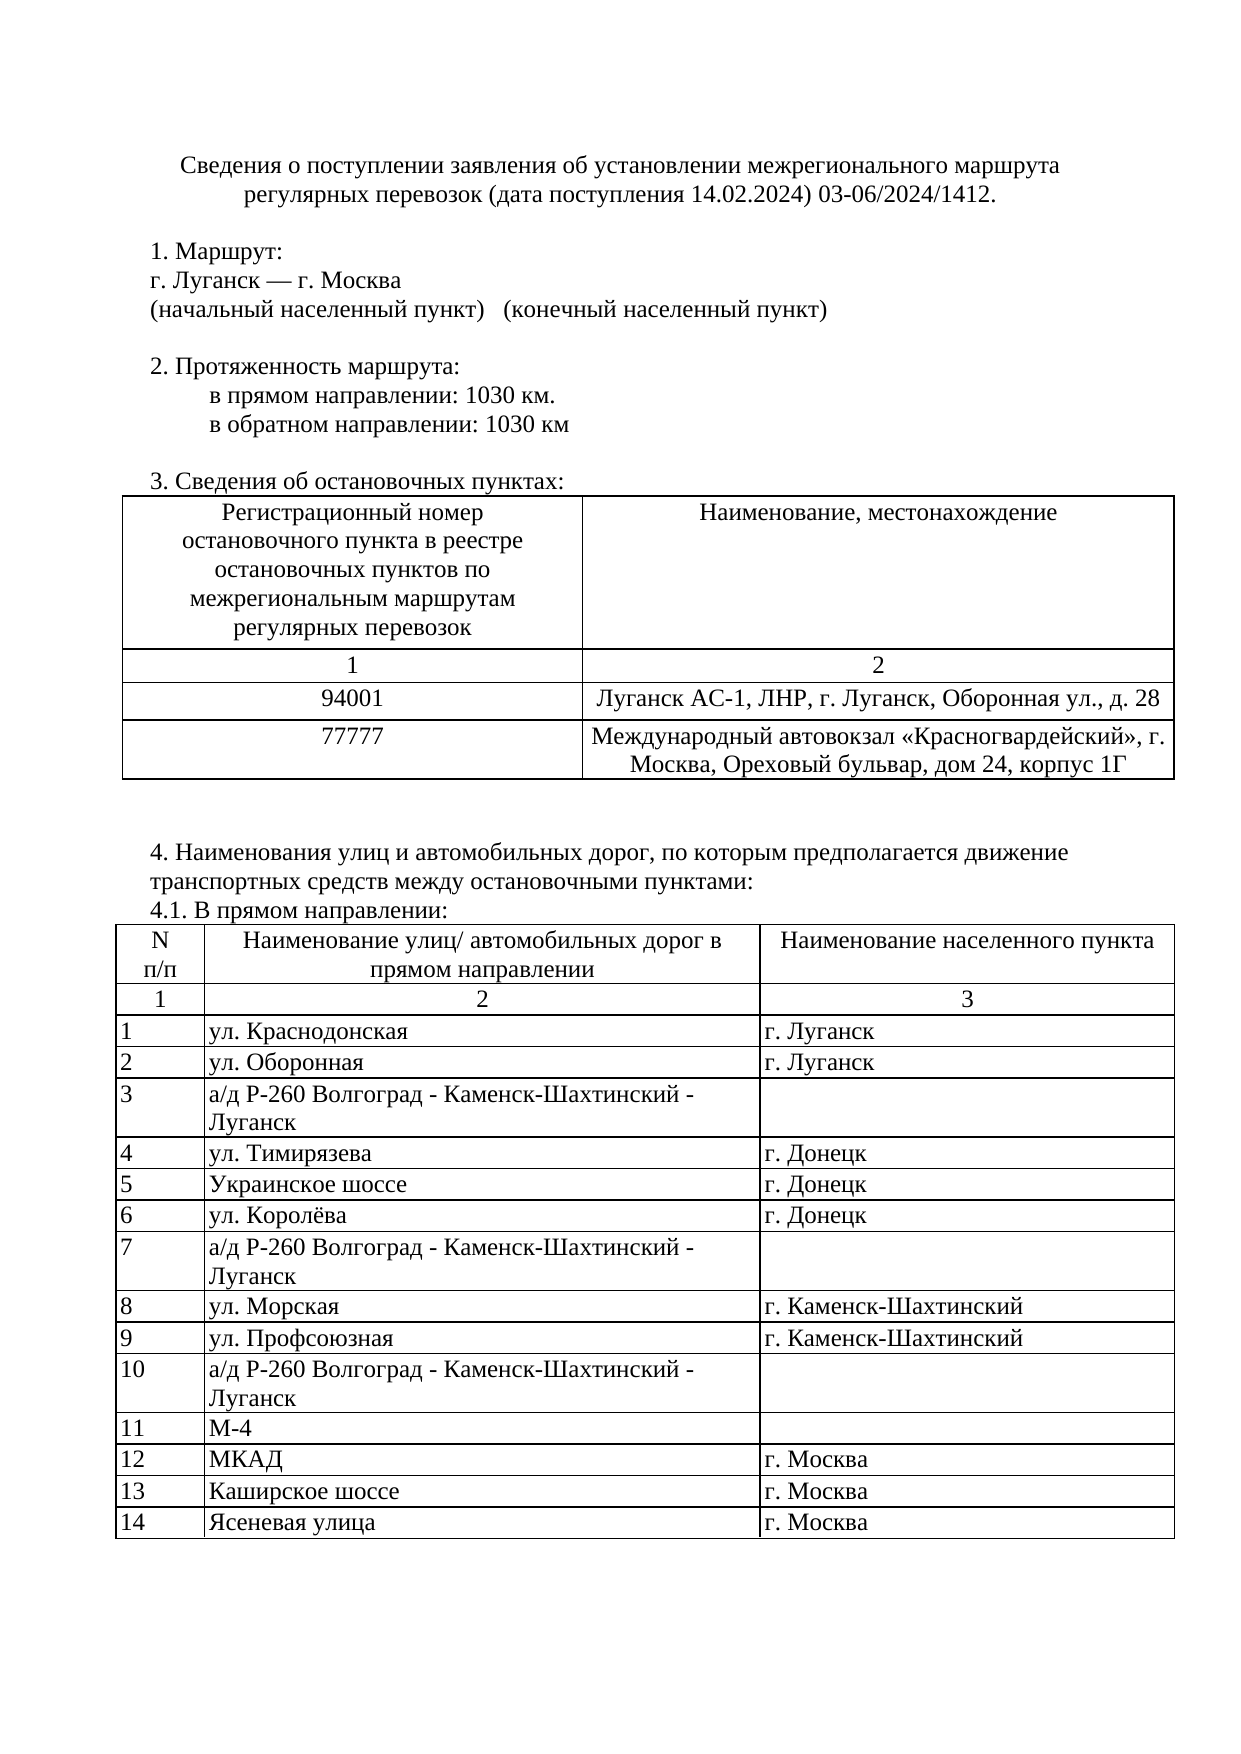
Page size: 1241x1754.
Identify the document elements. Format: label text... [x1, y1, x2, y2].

table_header Наименование, местонахождение [583, 497, 1173, 648]
table_cell [761, 1079, 1174, 1136]
table_cell Ясеневая улица [205, 1508, 759, 1537]
table_cell Луганск АС-1, ЛНР, г. Луганск, Оборонная ул., д. 28 [583, 683, 1173, 719]
table_cell ул. Оборонная [205, 1047, 759, 1077]
table_cell ул. Морская [205, 1291, 759, 1321]
table_header N п/п [117, 925, 204, 983]
text (начальный населенный пункт) (конечный населенный пункт) [150, 294, 1090, 322]
text г. Луганск — г. Москва [150, 265, 1090, 294]
table_cell [761, 1413, 1174, 1443]
table_cell г. Москва [761, 1476, 1174, 1506]
table_cell ул. Тимирязева [205, 1138, 759, 1168]
table_header Регистрационный номер остановочного пункта в реестре остановочных пунктов по межрегиональным маршрутам регулярных перевозок [123, 497, 582, 648]
table_cell 9 [117, 1323, 204, 1352]
table_cell Международный автовокзал «Красногвардейский», г. Москва, Ореховый бульвар, дом 24, корпус 1Г [583, 721, 1173, 778]
text в обратном направлении: 1030 км [150, 409, 1090, 437]
table_cell 4 [117, 1138, 204, 1168]
table_cell 10 [117, 1354, 204, 1412]
table_cell 14 [117, 1508, 204, 1537]
table_cell г. Донецк [761, 1138, 1174, 1168]
table_cell г. Москва [761, 1508, 1174, 1537]
text 3. Сведения об остановочных пунктах: [150, 466, 1090, 495]
table_cell ул. Профсоюзная [205, 1323, 759, 1352]
table_cell г. Луганск [761, 1047, 1174, 1077]
text 2. Протяженность маршрута: [150, 351, 1090, 380]
table_cell 2 [583, 650, 1173, 681]
table_cell 3 [761, 984, 1174, 1014]
text Сведения о поступлении заявления об установлении межрегионального маршрута регулярных перевозок (дата поступления 14.02.2024) 03-06/2024/1412. [150, 150, 1090, 207]
table_cell ул. Краснодонская [205, 1016, 759, 1046]
table_cell 3 [117, 1079, 204, 1136]
table_cell 2 [117, 1047, 204, 1077]
text 4.1. В прямом направлении: [150, 895, 1090, 924]
table_cell 13 [117, 1476, 204, 1506]
text в прямом направлении: 1030 км. [150, 380, 1090, 409]
table_cell 94001 [123, 683, 582, 719]
table_cell г. Каменск-Шахтинский [761, 1291, 1174, 1321]
text 1. Маршрут: [150, 236, 1090, 265]
table_cell г. Луганск [761, 1016, 1174, 1046]
table_cell 12 [117, 1445, 204, 1474]
table_cell г. Каменск-Шахтинский [761, 1323, 1174, 1352]
table_cell ул. Королёва [205, 1201, 759, 1231]
table_cell МКАД [205, 1445, 759, 1474]
table_cell 1 [117, 984, 204, 1014]
table_cell 77777 [123, 721, 582, 778]
table_cell 7 [117, 1232, 204, 1289]
table_cell г. Донецк [761, 1169, 1174, 1199]
table_cell 11 [117, 1413, 204, 1443]
table_cell 2 [205, 984, 759, 1014]
table_cell а/д Р-260 Волгоград - Каменск-Шахтинский - Луганск [205, 1232, 759, 1289]
table_cell а/д Р-260 Волгоград - Каменск-Шахтинский - Луганск [205, 1354, 759, 1412]
table_cell 8 [117, 1291, 204, 1321]
table_cell г. Донецк [761, 1201, 1174, 1231]
text 4. Наименования улиц и автомобильных дорог, по которым предполагается движение транспортных средств между остановочными пунктами: [150, 837, 1090, 895]
table_cell [761, 1354, 1174, 1412]
table_header Наименование населенного пункта [761, 925, 1174, 983]
table_header Наименование улиц/ автомобильных дорог в прямом направлении [205, 925, 759, 983]
table_cell г. Москва [761, 1445, 1174, 1474]
table_cell 5 [117, 1169, 204, 1199]
table_cell Украинское шоссе [205, 1169, 759, 1199]
table_cell М-4 [205, 1413, 759, 1443]
table_cell [761, 1232, 1174, 1289]
table_cell 6 [117, 1201, 204, 1231]
table_cell Каширское шоссе [205, 1476, 759, 1506]
table_cell а/д Р-260 Волгоград - Каменск-Шахтинский - Луганск [205, 1079, 759, 1136]
table_cell 1 [117, 1016, 204, 1046]
table_cell 1 [123, 650, 582, 681]
